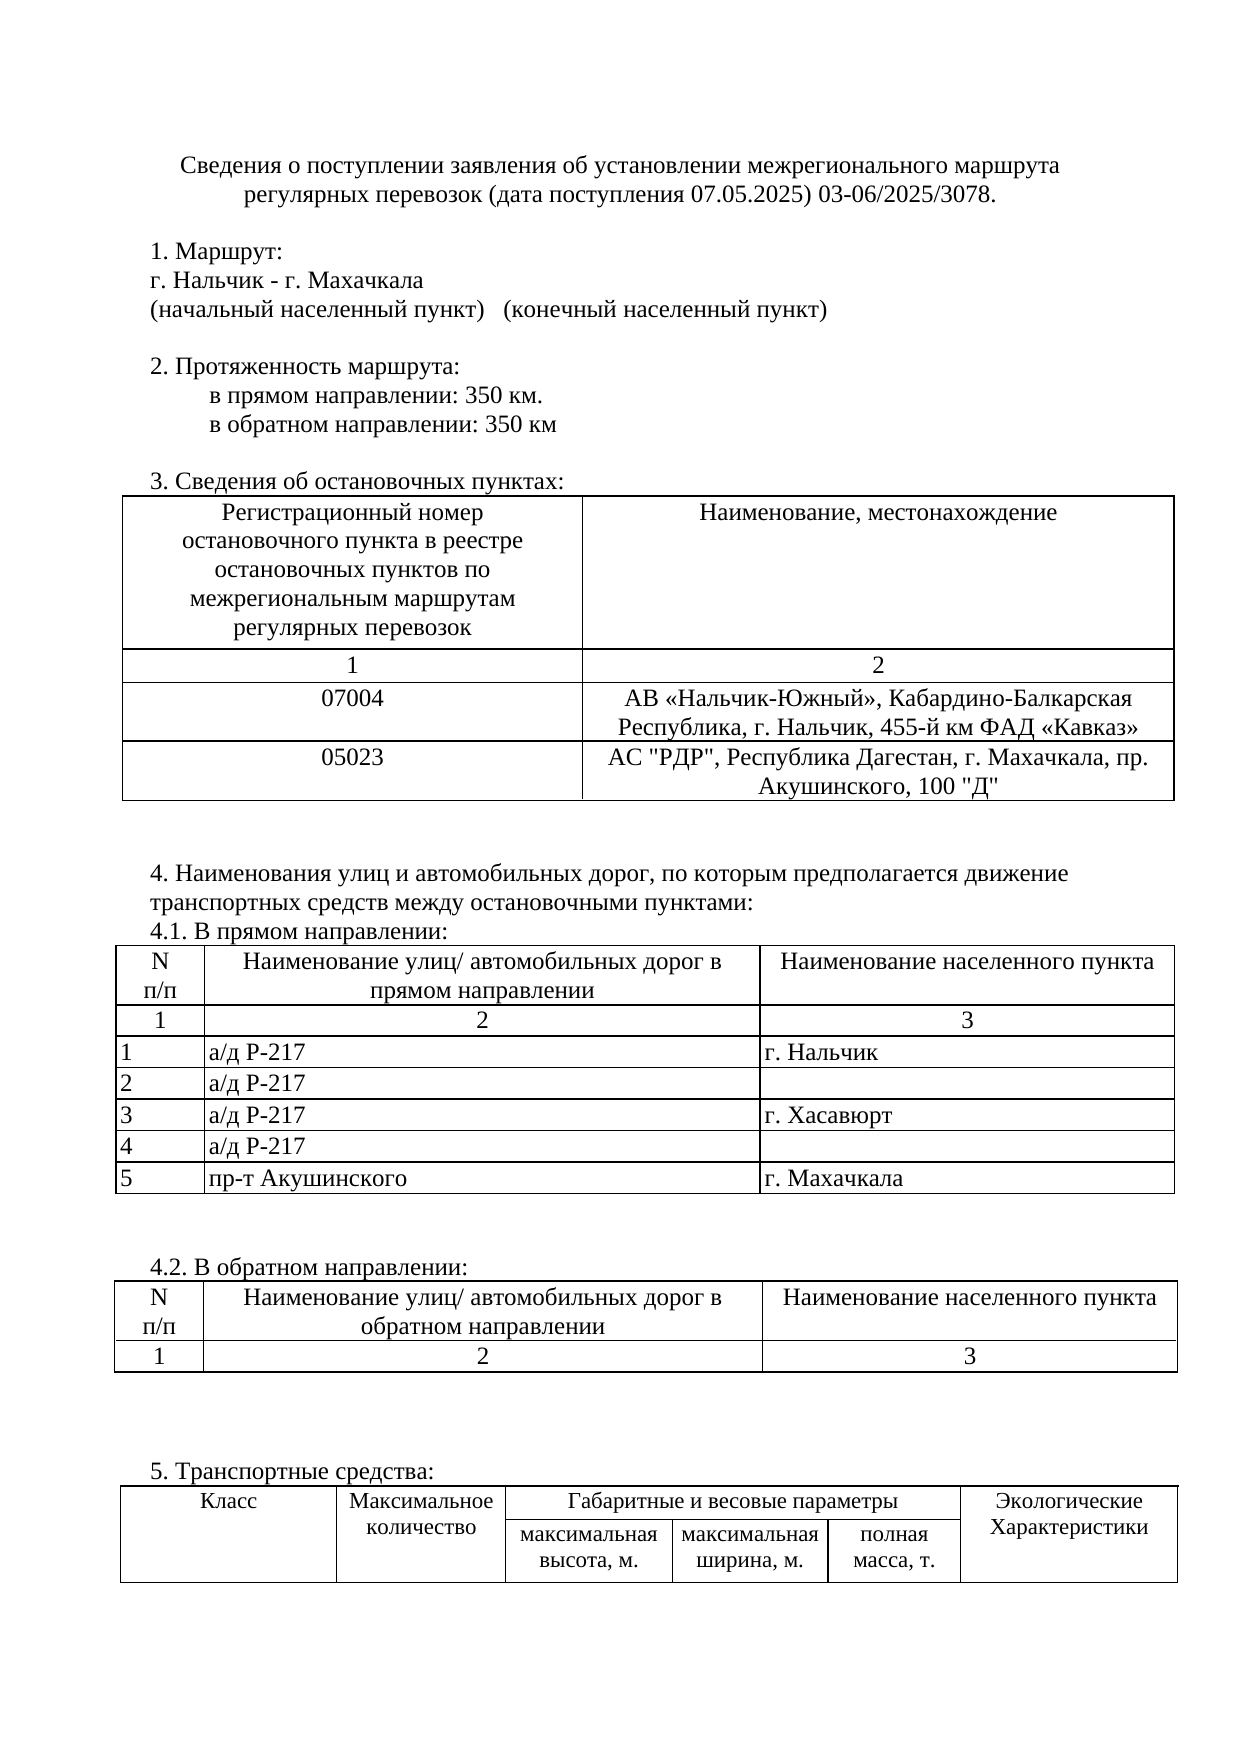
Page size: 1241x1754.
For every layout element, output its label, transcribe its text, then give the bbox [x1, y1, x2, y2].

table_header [337, 1487, 505, 1582]
table_cell 2 [583, 650, 1173, 681]
table_header N п/п [115, 1282, 203, 1339]
table_cell 1 [115, 1341, 203, 1371]
table_cell 2 [205, 1006, 759, 1035]
table_cell максимальная ширина, м. [673, 1520, 827, 1582]
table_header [961, 1487, 1177, 1582]
text в обратном направлении: 350 км [150, 409, 1090, 437]
table_cell 05023 [123, 742, 582, 799]
text 4.1. В прямом направлении: [150, 916, 1090, 945]
table_header Наименование улиц/ автомобильных дорог в прямом направлении [205, 946, 759, 1004]
text 4.2. В обратном направлении: [150, 1252, 1090, 1280]
table_cell 3 [763, 1340, 1177, 1371]
table_cell г. Махачкала [761, 1163, 1174, 1193]
table_cell 3 [761, 1006, 1174, 1035]
table_cell 07004 [123, 683, 582, 740]
text 4. Наименования улиц и автомобильных дорог, по которым предполагается движение транспортных средств между остановочными пунктами: [150, 858, 1090, 916]
text 5. Транспортные средства: [150, 1456, 1090, 1485]
table_cell 1 [123, 650, 582, 681]
table_cell 2 [204, 1341, 762, 1371]
text 3. Сведения об остановочных пунктах: [150, 466, 1090, 495]
table_cell 1 [117, 1006, 204, 1035]
text в прямом направлении: 350 км. [150, 380, 1090, 409]
table_cell полная масса, т. [829, 1520, 960, 1582]
table_cell 1 [117, 1037, 204, 1067]
table_cell а/д Р-217 [205, 1068, 759, 1098]
table_cell пр-т Акушинского [205, 1163, 759, 1193]
table_cell АС "РДР", Республика Дагестан, г. Махачкала, пр. Акушинского, 100 "Д" [583, 742, 1173, 799]
table_header Габаритные и весовые параметры [506, 1487, 960, 1518]
table_header Наименование населенного пункта [763, 1282, 1177, 1339]
table_header Регистрационный номер остановочного пункта в реестре остановочных пунктов по межрегиональным маршрутам регулярных перевозок [123, 497, 582, 648]
table_cell г. Нальчик [761, 1037, 1174, 1067]
table_cell 2 [117, 1068, 204, 1098]
table_header Наименование населенного пункта [761, 946, 1174, 1004]
text 1. Маршрут: [150, 236, 1090, 265]
text Сведения о поступлении заявления об установлении межрегионального маршрута регулярных перевозок (дата поступления 07.05.2025) 03-06/2025/3078. [150, 150, 1090, 207]
table_cell 3 [117, 1100, 204, 1130]
table_cell АВ «Нальчик-Южный», Кабардино-Балкарская Республика, г. Нальчик, 455-й км ФАД «Кавказ» [583, 683, 1173, 740]
table_header Наименование улиц/ автомобильных дорог в обратном направлении [204, 1282, 762, 1339]
table_header N п/п [117, 946, 204, 1004]
table_header Наименование, местонахождение [583, 497, 1173, 648]
table_cell а/д Р-217 [205, 1037, 759, 1067]
table_cell 5 [117, 1163, 204, 1193]
table_cell а/д Р-217 [205, 1131, 759, 1161]
table_cell [761, 1068, 1174, 1098]
table_cell а/д Р-217 [205, 1100, 759, 1130]
table_cell 4 [117, 1131, 204, 1161]
table_cell [761, 1131, 1174, 1161]
text 2. Протяженность маршрута: [150, 351, 1090, 380]
table_cell г. Хасавюрт [761, 1100, 1174, 1130]
table_header Класс [121, 1487, 336, 1582]
text (начальный населенный пункт) (конечный населенный пункт) [150, 294, 1090, 322]
table_cell максимальная высота, м. [506, 1520, 672, 1582]
text г. Нальчик - г. Махачкала [150, 265, 1090, 294]
